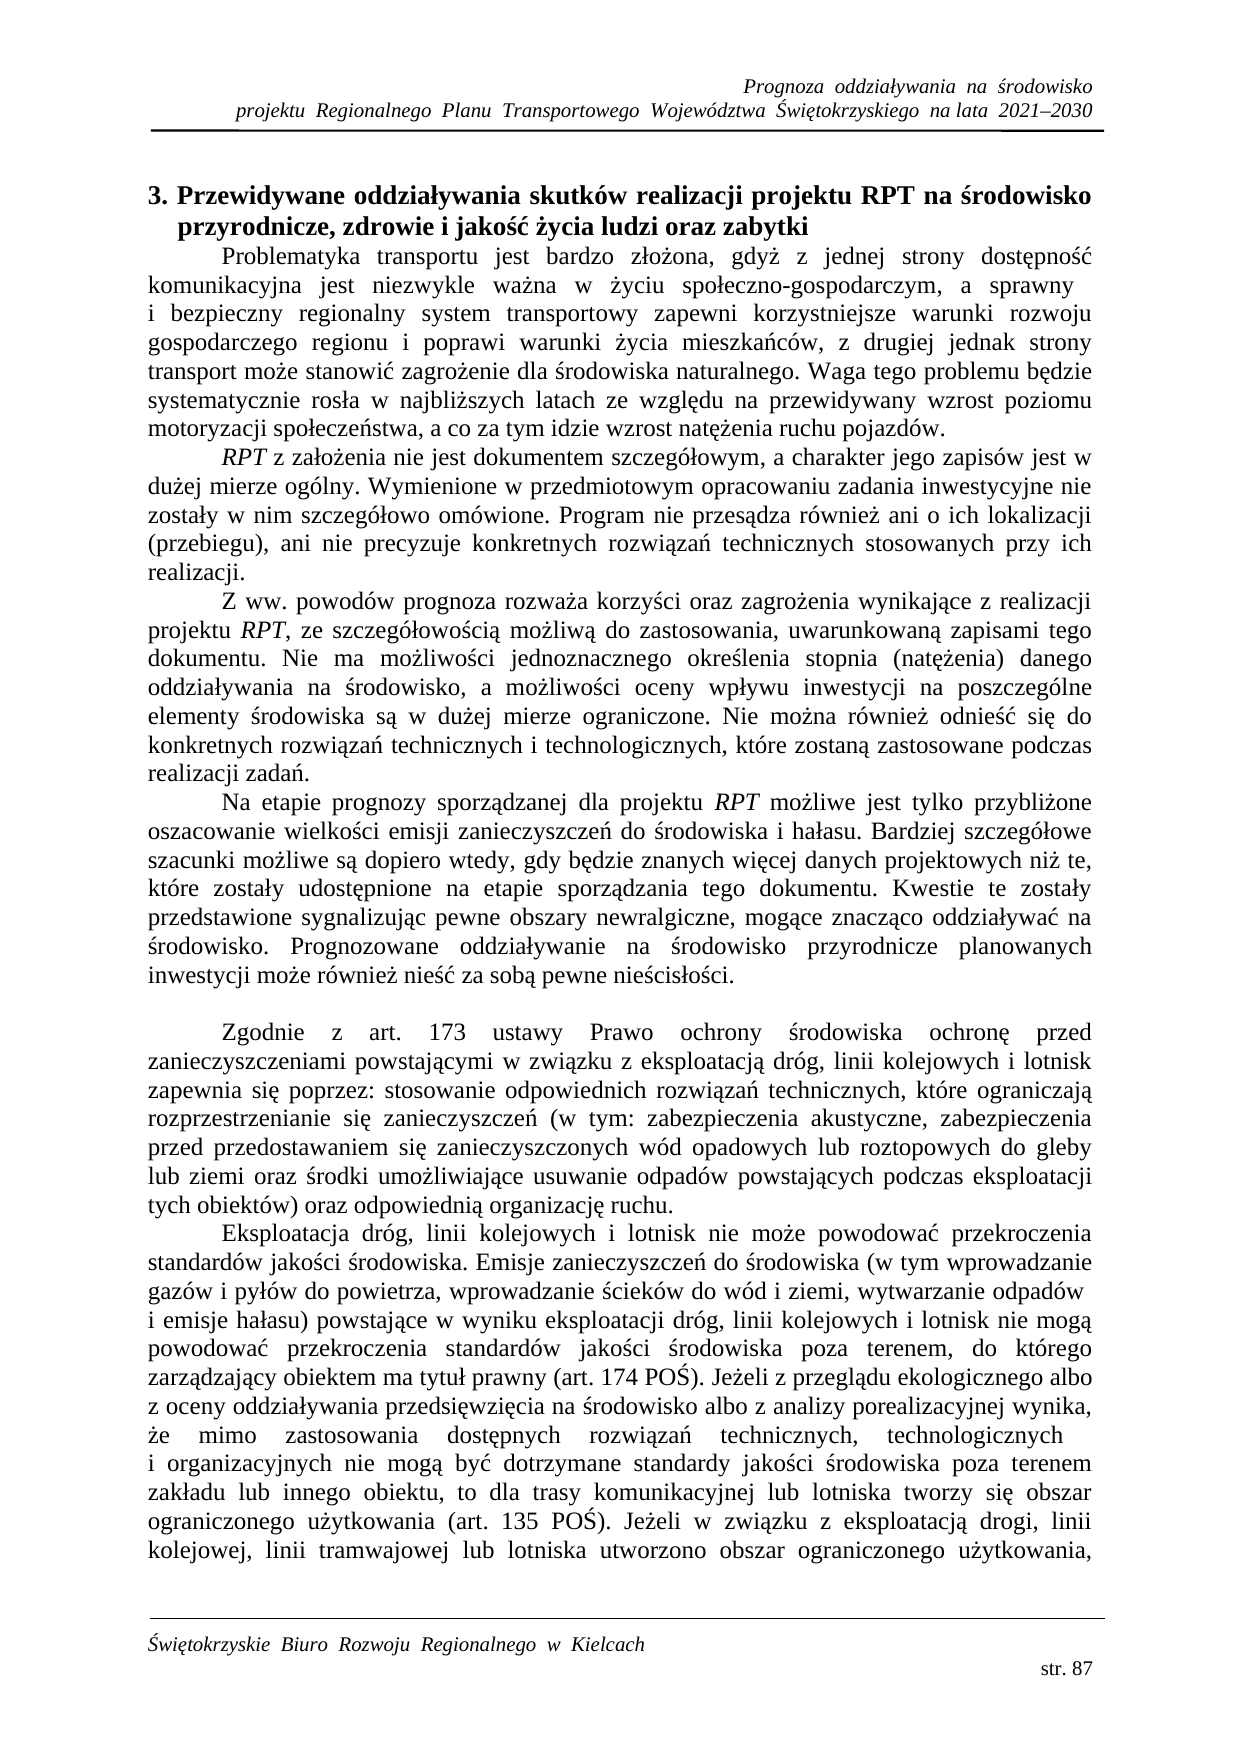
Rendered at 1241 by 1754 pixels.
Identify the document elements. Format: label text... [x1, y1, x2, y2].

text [148, 1218, 1093, 1563]
text Na etapie prognozy sporządzanej dla projektu RPT możliwe jest tylko przybliżone oszacowanie wielkości emisji zanieczyszczeń do środowiska i hałasu. Bardziej szczegółowe szacunki możliwe są dopiero wtedy, gdy będzie znanych więcej danych projektowych niż te, które zostały udostępnione na etapie sporządzania tego dokumentu. Kwestie te zostały przedstawione sygnalizując pewne obszary newralgiczne, mogące znacząco oddziaływać na środowisko. Prognozowane oddziaływanie na środowisko przyrodnicze planowanych inwestycji może również nieść za sobą pewne nieścisłości. [148, 787, 1093, 988]
text 3. Przewidywane oddziaływania skutków realizacji projektu RPT na środowisko przyrodnicze, zdrowie i jakość życia ludzi oraz zabytki [148, 179, 1093, 241]
text Problematyka transportu jest bardzo złożona, gdyż z jednej strony dostępność komunikacyjna jest niezwykle ważna w życiu społeczno-gospodarczym, a sprawny i bezpieczny regionalny system transportowy zapewni korzystniejsze warunki rozwoju gospodarczego regionu i poprawi warunki życia mieszkańców, z drugiej jednak strony transport może stanowić zagrożenie dla środowiska naturalnego. Waga tego problemu będzie systematycznie rosła w najbliższych latach ze względu na przewidywany wzrost poziomu motoryzacji społeczeństwa, a co za tym idzie wzrost natężenia ruchu pojazdów. [148, 241, 1093, 442]
text Zgodnie z art. 173 ustawy Prawo ochrony środowiska ochronę przed zanieczyszczeniami powstającymi w związku z eksploatacją dróg, linii kolejowych i lotnisk zapewnia się poprzez: stosowanie odpowiednich rozwiązań technicznych, które ograniczają rozprzestrzenianie się zanieczyszczeń (w tym: zabezpieczenia akustyczne, zabezpieczenia przed przedostawaniem się zanieczyszczonych wód opadowych lub roztopowych do gleby lub ziemi oraz środki umożliwiające usuwanie odpadów powstających podczas eksploatacji tych obiektów) oraz odpowiednią organizację ruchu. [148, 1017, 1093, 1218]
text RPT z założenia nie jest dokumentem szczegółowym, a charakter jego zapisów jest w dużej mierze ogólny. Wymienione w przedmiotowym opracowaniu zadania inwestycyjne nie zostały w nim szczegółowo omówione. Program nie przesądza również ani o ich lokalizacji (przebiegu), ani nie precyzuje konkretnych rozwiązań technicznych stosowanych przy ich realizacji. [148, 442, 1093, 586]
text Z ww. powodów prognoza rozważa korzyści oraz zagrożenia wynikające z realizacji projektu RPT, ze szczegółowością możliwą do zastosowania, uwarunkowaną zapisami tego dokumentu. Nie ma możliwości jednoznacznego określenia stopnia (natężenia) danego oddziaływania na środowisko, a możliwości oceny wpływu inwestycji na poszczególne elementy środowiska są w dużej mierze ograniczone. Nie można również odnieść się do konkretnych rozwiązań technicznych i technologicznych, które zostaną zastosowane podczas realizacji zadań. [148, 586, 1093, 787]
